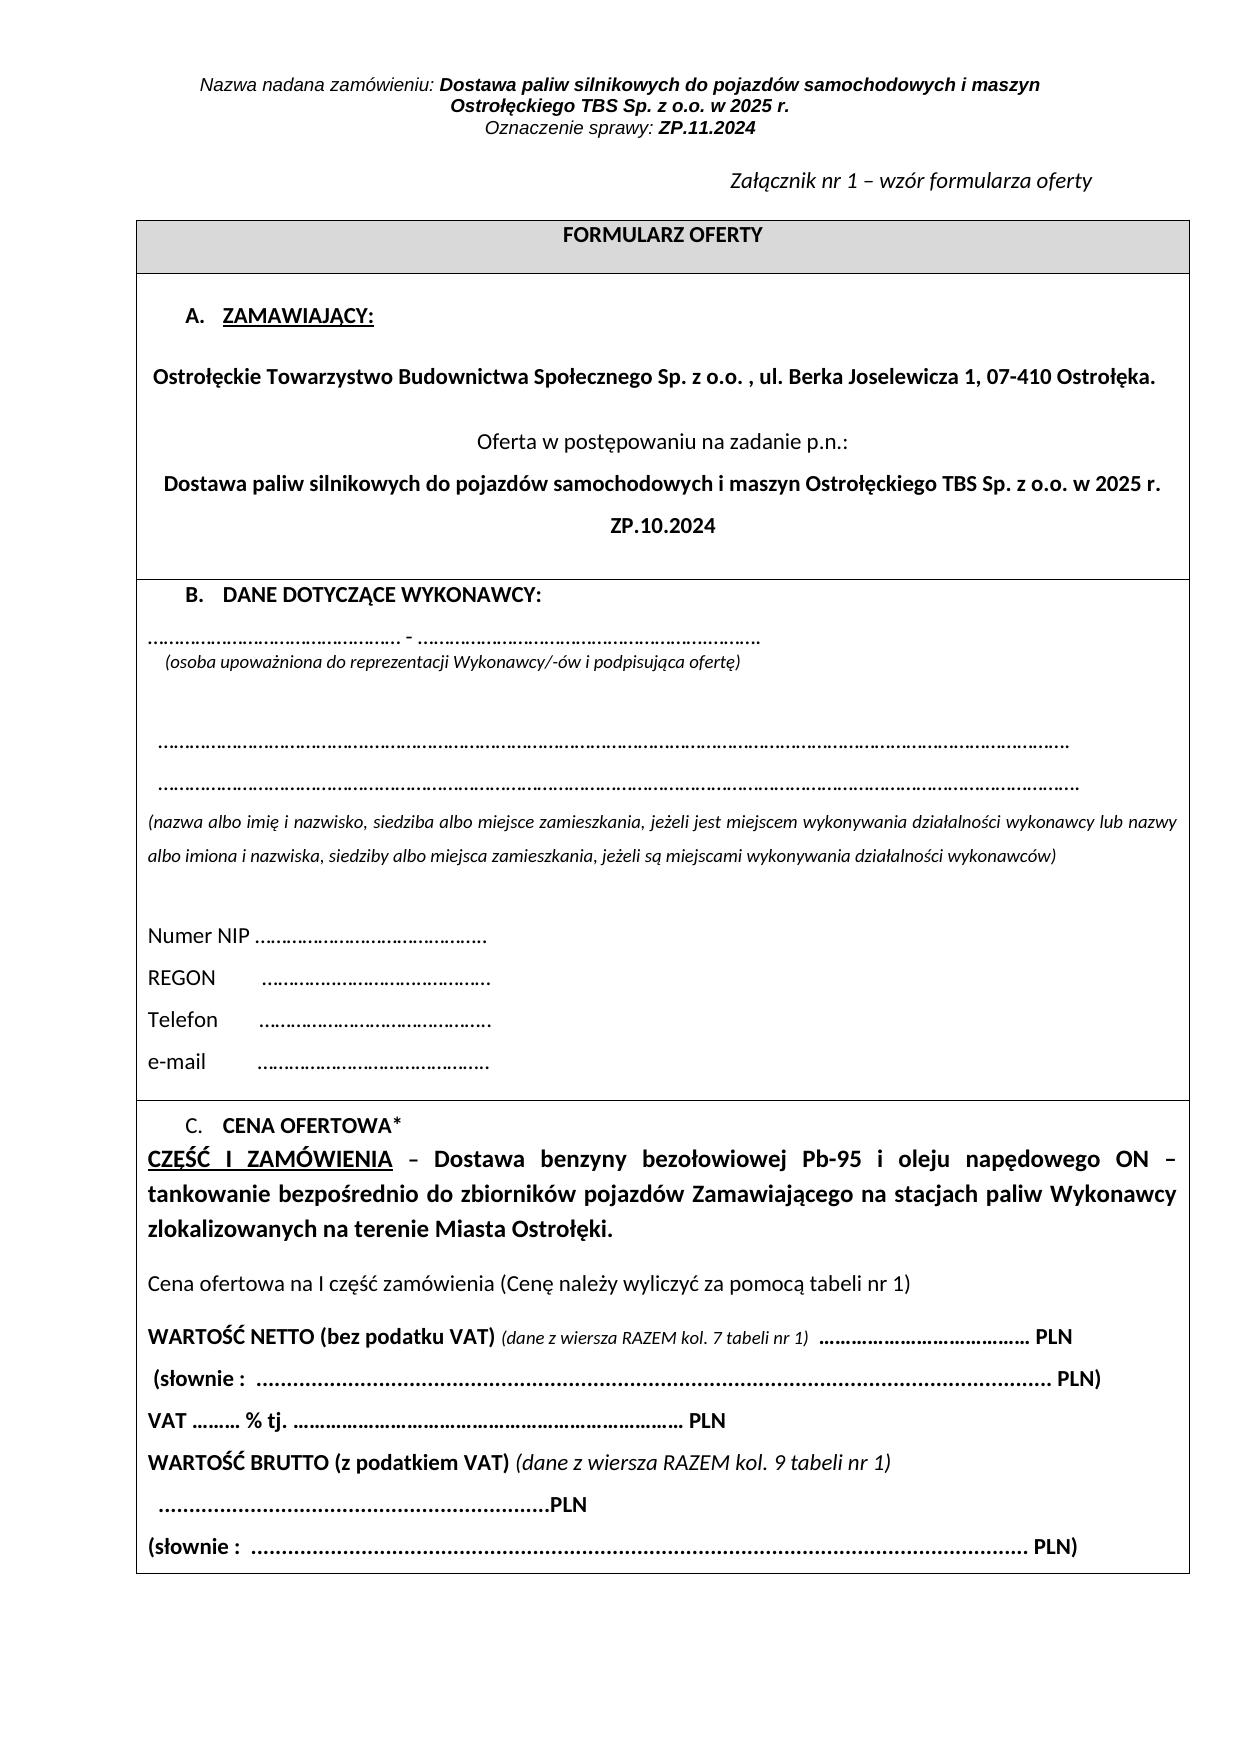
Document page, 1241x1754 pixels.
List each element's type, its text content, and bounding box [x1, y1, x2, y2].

table_header FORMULARZ OFERTY [137, 221, 1189, 273]
table_cell ZAMAWIAJĄCY: Ostrołęckie Towarzystwo Budownictwa Społecznego Sp. z o.o. , ul. Berka Joselewicza 1, 07-410 Ostrołęka. Oferta w postępowaniu na zadanie p.n.: Dostawa paliw silnikowych do pojazdów samochodowych i maszyn Ostrołęckiego TBS Sp. z o.o. w 2025 r. ZP.10.2024 [137, 274, 1189, 579]
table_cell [137, 1101, 1189, 1573]
text Załącznik nr 1 – wzór formularza oferty [148, 166, 1093, 194]
table_cell DANE DOTYCZĄCE WYKONAWCY: ………………………………………… - ……………………………………………….………. (osoba upoważniona do reprezentacji Wykonawcy/-ów i podpisująca ofertę) ………………………………….……………………………………………………………………………………………………………………. …………………………………………………………………………………………………………………………………………………………. (nazwa albo imię i nazwisko, siedziba albo miejsce zamieszkania, jeżeli jest miejscem wykonywania działalności wykonawcy lub nazwy albo imiona i nazwiska, siedziby albo miejsca zamieszkania, jeżeli są miejscami wykonywania działalności wykonawców) Numer NIP …………………………………….. REGON …………..……………..………… Telefon …………………………………….. e-mail …………………………………….. [137, 580, 1189, 1100]
